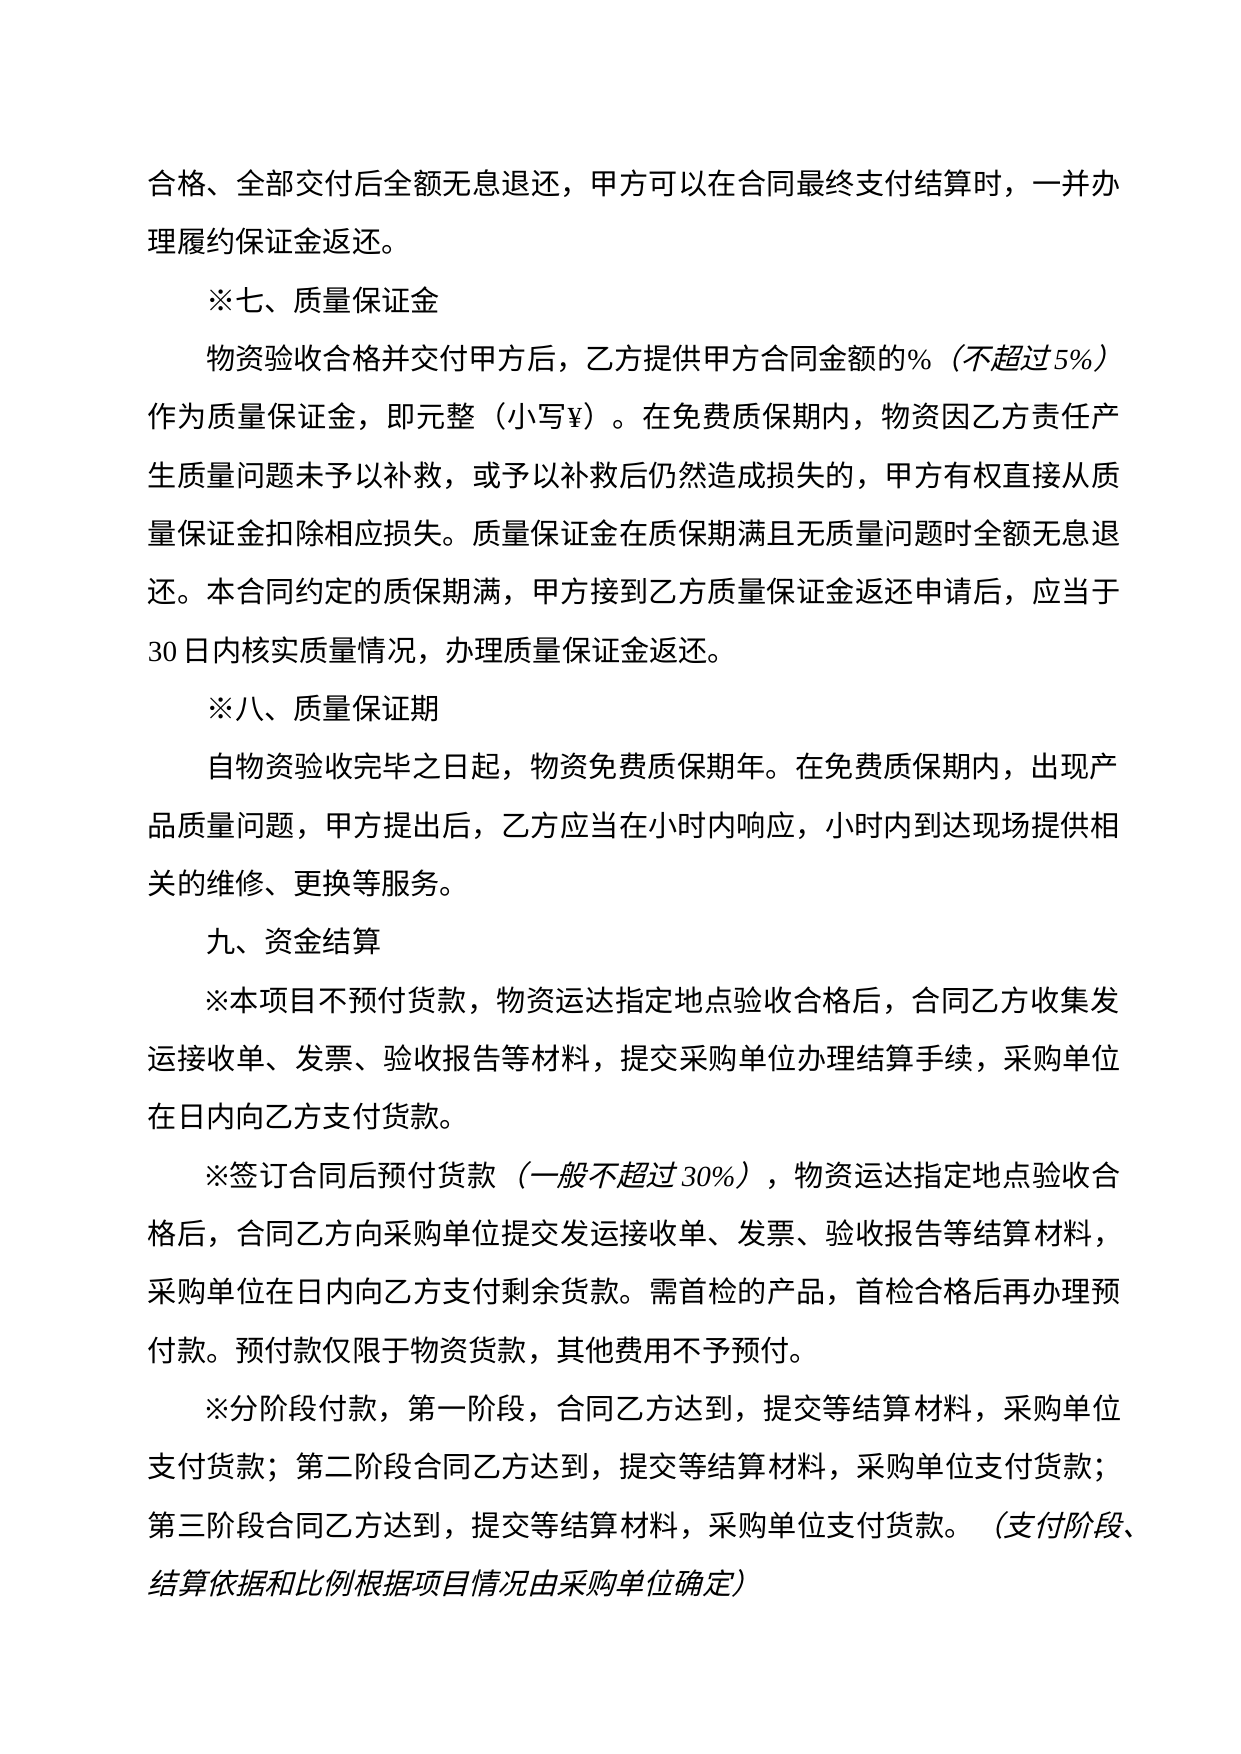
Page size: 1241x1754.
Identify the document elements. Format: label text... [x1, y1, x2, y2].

text ※分阶段付款，第一阶段，合同乙方达到，提交等结算材料，采购单位支付货款；第二阶段合同乙方达到，提交等结算材料，采购单位支付货款；第三阶段合同乙方达到，提交等结算材料，采购单位支付货款。（支付阶段、结算依据和比例根据项目情况由采购单位确定） [148, 1373, 1122, 1606]
subtitle 九、资金结算 [148, 906, 1122, 964]
text ※签订合同后预付货款（一般不超过30%），物资运达指定地点验收合格后，合同乙方向采购单位提交发运接收单、发票、验收报告等结算材料，采购单位在日内向乙方支付剩余货款。需首检的产品，首检合格后再办理预付款。预付款仅限于物资货款，其他费用不予预付。 [148, 1139, 1122, 1373]
text ※七、质量保证金 [148, 264, 1122, 323]
text 物资验收合格并交付甲方后，乙方提供甲方合同金额的%（不超过5%）作为质量保证金，即元整（小写¥）。在免费质保期内，物资因乙方责任产生质量问题未予以补救，或予以补救后仍然造成损失的，甲方有权直接从质量保证金扣除相应损失。质量保证金在质保期满且无质量问题时全额无息退还。本合同约定的质保期满，甲方接到乙方质量保证金返还申请后，应当于30日内核实质量情况，办理质量保证金返还。 [148, 323, 1122, 673]
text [148, 148, 1122, 264]
text ※本项目不预付货款，物资运达指定地点验收合格后，合同乙方收集发运接收单、发票、验收报告等材料，提交采购单位办理结算手续，采购单位在日内向乙方支付货款。 [148, 964, 1122, 1139]
text 自物资验收完毕之日起，物资免费质保期年。在免费质保期内，出现产品质量问题，甲方提出后，乙方应当在小时内响应，小时内到达现场提供相关的维修、更换等服务。 [148, 731, 1122, 906]
subtitle ※八、质量保证期 [148, 673, 1122, 731]
